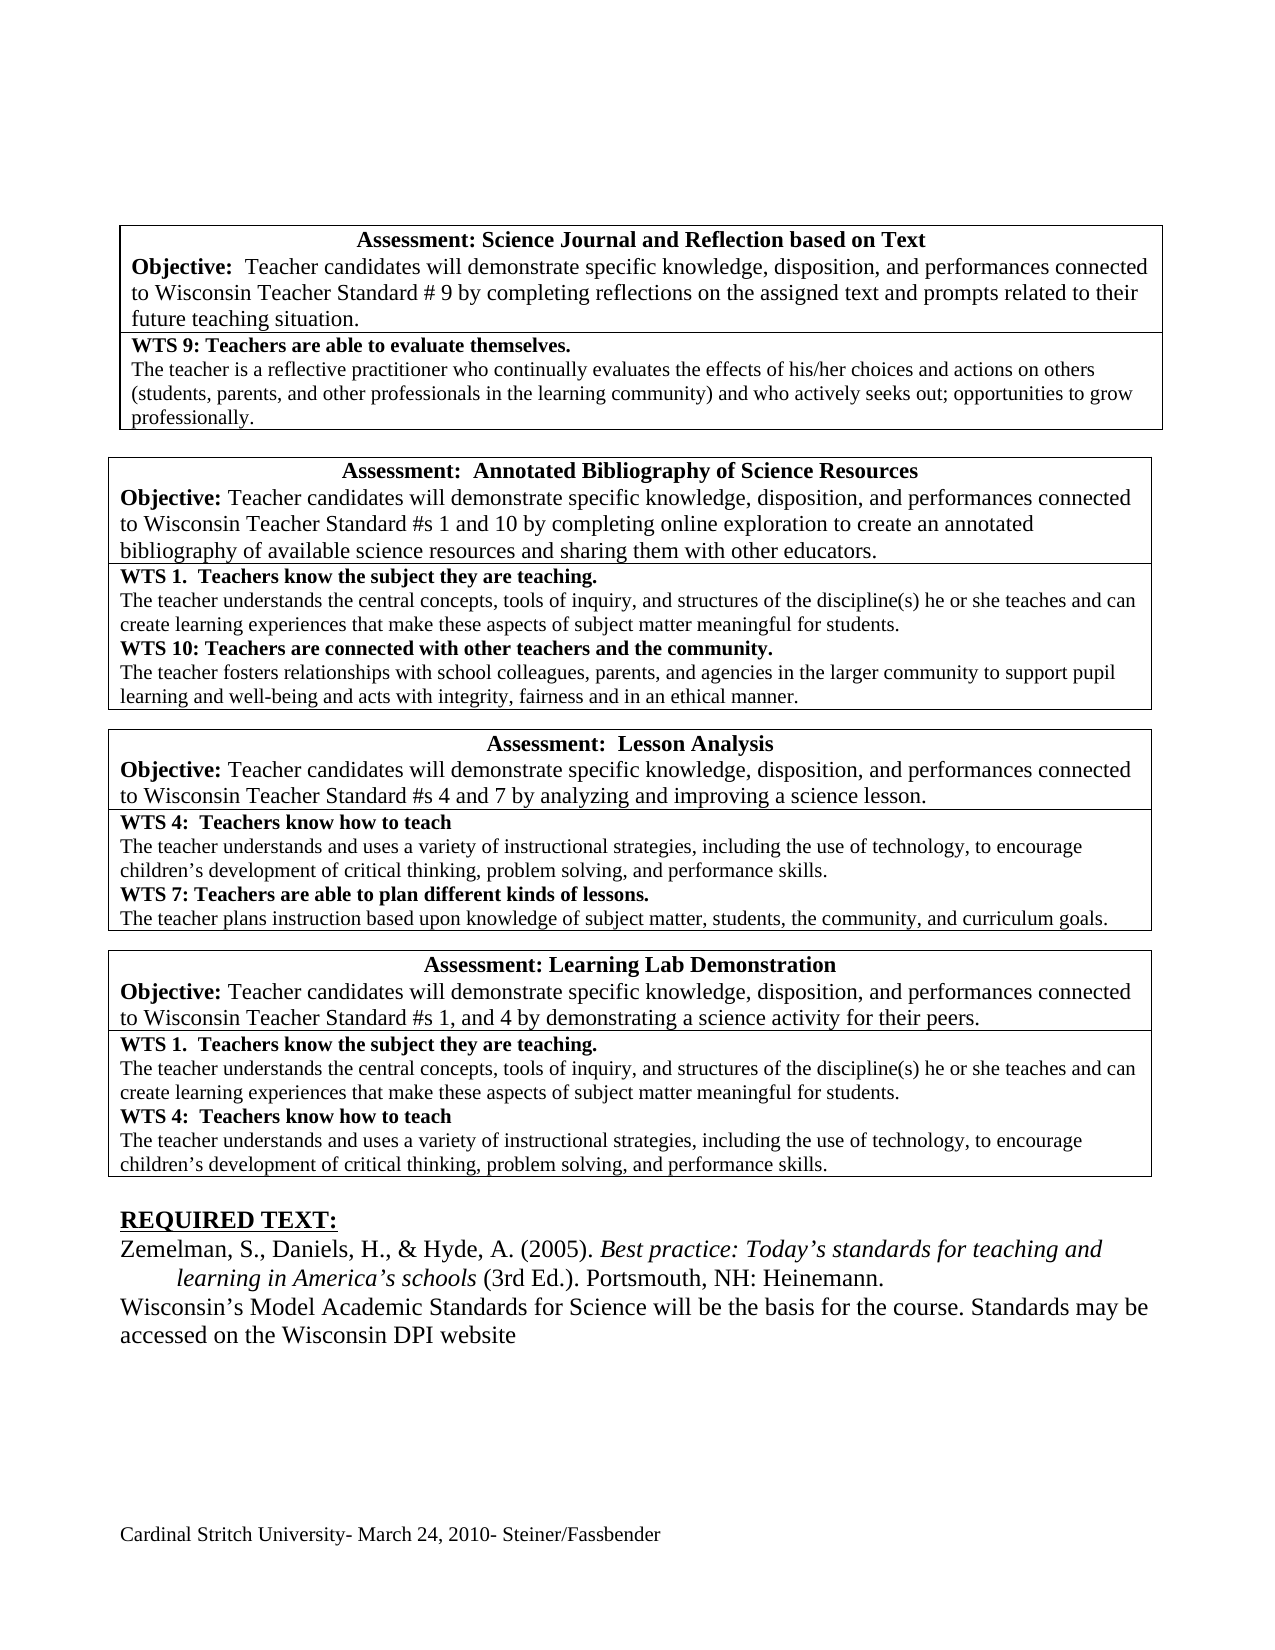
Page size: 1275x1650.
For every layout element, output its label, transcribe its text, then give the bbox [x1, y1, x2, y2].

text Zemelman, S., Daniels, H., & Hyde, A. (2005). Best practice: Today’s standards for teaching and learning in America’s schools (3rd Ed.). Portsmouth, NH: Heinemann. [120, 1234, 1155, 1292]
table_header Assessment: Learning Lab Demonstration Objective: Teacher candidates will demonstrate specific knowledge, disposition, and performances connected to Wisconsin Teacher Standard #s 1, and 4 by demonstrating a science activity for their peers. [109, 951, 1151, 1030]
table_cell WTS 1. Teachers know the subject they are teaching. The teacher understands the central concepts, tools of inquiry, and structures of the discipline(s) he or she teaches and can create learning experiences that make these aspects of subject matter meaningful for students. WTS 4: Teachers know how to teach The teacher understands and uses a variety of instructional strategies, including the use of technology, to encourage children’s development of critical thinking, problem solving, and performance skills. [109, 1031, 1151, 1176]
text Wisconsin’s Model Academic Standards for Science will be the basis for the course. Standards may be accessed on the Wisconsin DPI website [120, 1292, 1155, 1349]
table_header Assessment: Lesson Analysis Objective: Teacher candidates will demonstrate specific knowledge, disposition, and performances connected to Wisconsin Teacher Standard #s 4 and 7 by analyzing and improving a science lesson. [109, 730, 1151, 809]
table_header Assessment: Science Journal and Reflection based on Text Objective: Teacher candidates will demonstrate specific knowledge, disposition, and performances connected to Wisconsin Teacher Standard # 9 by completing reflections on the assigned text and prompts related to their future teaching situation. [121, 226, 1162, 332]
text REQUIRED TEXT: [120, 1206, 1155, 1234]
table_cell WTS 9: Teachers are able to evaluate themselves. The teacher is a reflective practitioner who continually evaluates the effects of his/her choices and actions on others (students, parents, and other professionals in the learning community) and who actively seeks out; opportunities to grow professionally. [121, 333, 1162, 429]
table_header Assessment: Annotated Bibliography of Science Resources Objective: Teacher candidates will demonstrate specific knowledge, disposition, and performances connected to Wisconsin Teacher Standard #s 1 and 10 by completing online exploration to create an annotated bibliography of available science resources and sharing them with other educators. [109, 458, 1151, 563]
table_cell WTS 1. Teachers know the subject they are teaching. The teacher understands the central concepts, tools of inquiry, and structures of the discipline(s) he or she teaches and can create learning experiences that make these aspects of subject matter meaningful for students. WTS 10: Teachers are connected with other teachers and the community. The teacher fosters relationships with school colleagues, parents, and agencies in the larger community to support pupil learning and well-being and acts with integrity, fairness and in an ethical manner. [109, 564, 1151, 708]
table_cell WTS 4: Teachers know how to teach The teacher understands and uses a variety of instructional strategies, including the use of technology, to encourage children’s development of critical thinking, problem solving, and performance skills. WTS 7: Teachers are able to plan different kinds of lessons. The teacher plans instruction based upon knowledge of subject matter, students, the community, and curriculum goals. [109, 810, 1151, 930]
